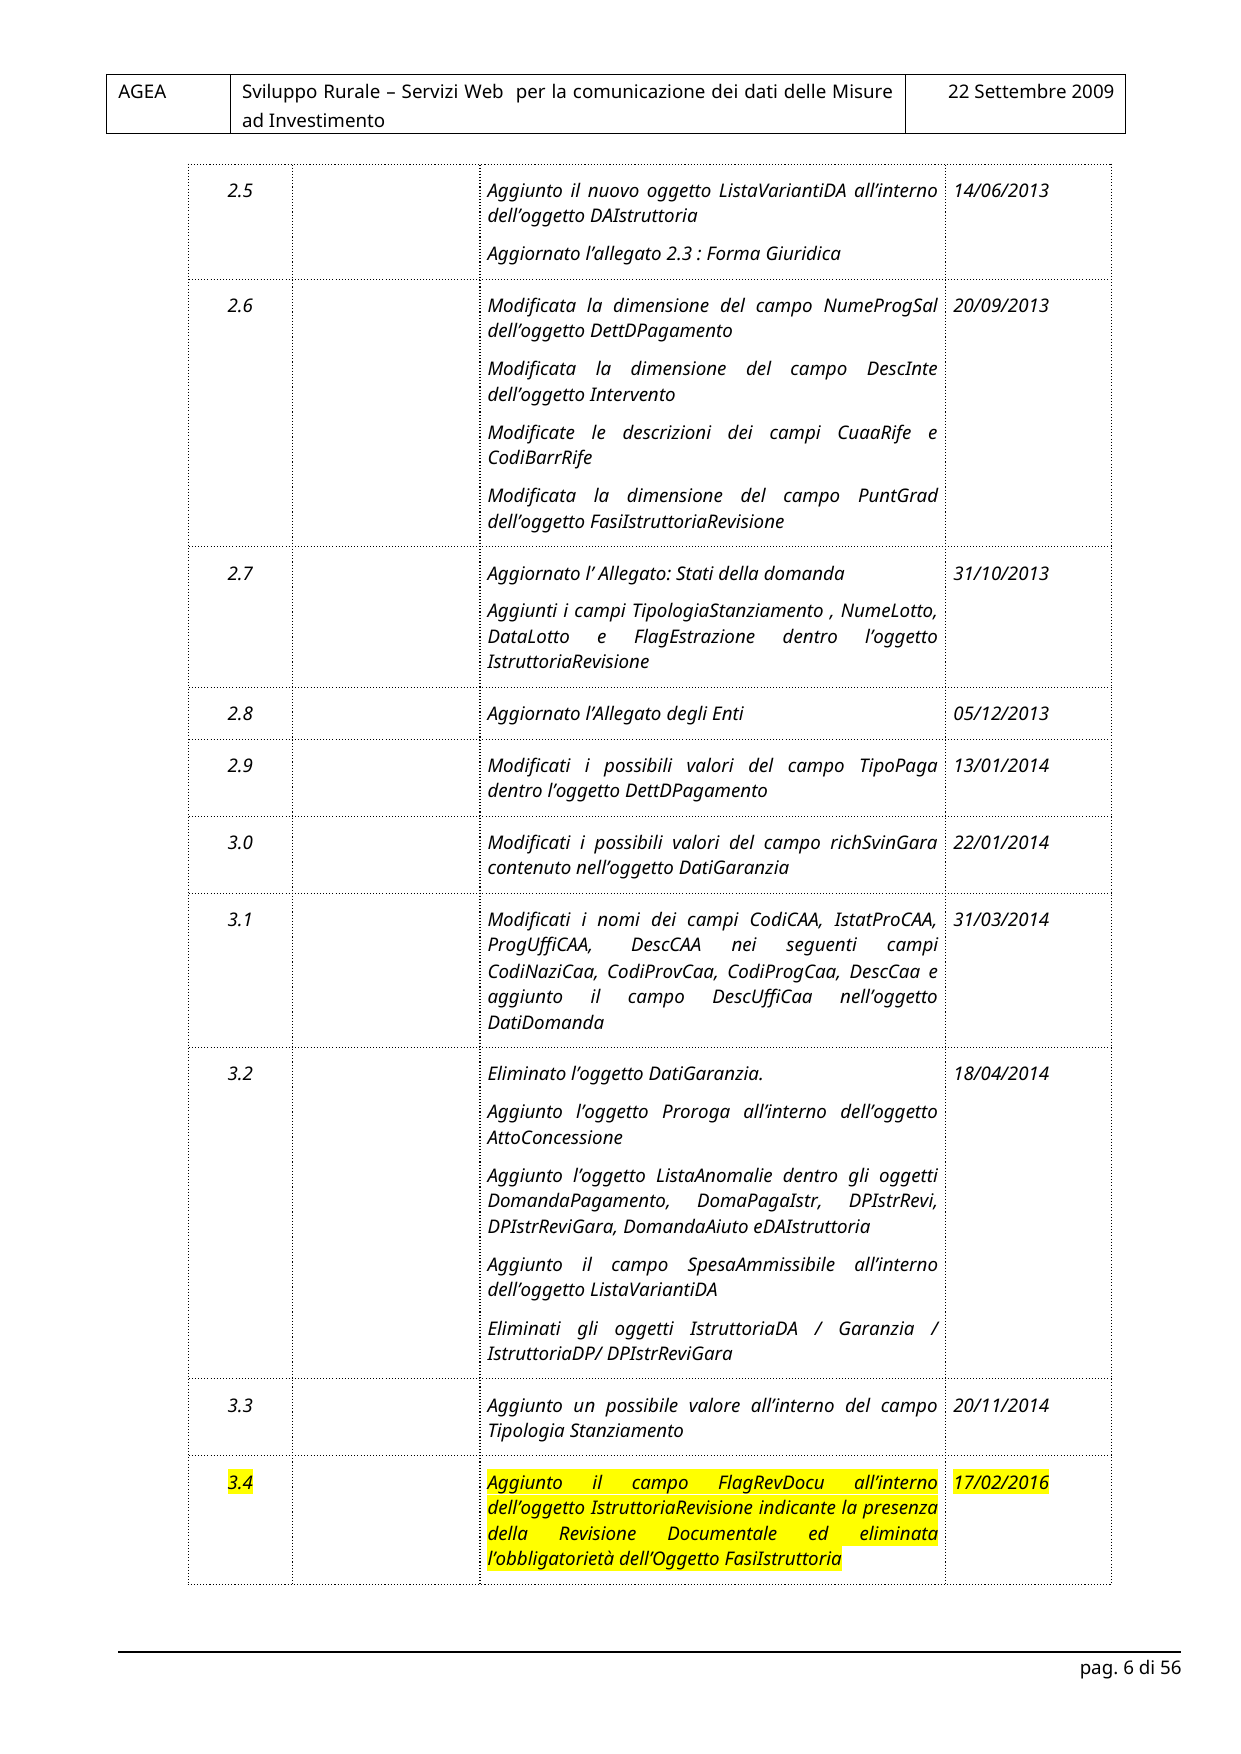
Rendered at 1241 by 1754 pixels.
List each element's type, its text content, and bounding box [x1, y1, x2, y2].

table_cell 3.2 [188, 1047, 292, 1378]
table_cell 31/10/2013 [946, 546, 1111, 687]
table_cell 3.1 [188, 893, 292, 1047]
table_cell 2.8 [188, 687, 292, 738]
table_cell 2.7 [188, 546, 292, 687]
table_cell [292, 164, 480, 278]
table_cell Aggiornato l’ Allegato: Stati della domanda Aggiunti i campi TipologiaStanziamento , NumeLotto, DataLotto e FlagEstrazione dentro l’oggetto IstruttoriaRevisione [480, 546, 946, 687]
table_cell 2.5 [188, 164, 292, 278]
table_cell 17/02/2016 [946, 1455, 1111, 1583]
table_cell Aggiunto il campo FlagRevDocu all’interno dell’oggetto IstruttoriaRevisione indicante la presenza della Revisione Documentale ed eliminata l’obbligatorietà dell’Oggetto FasiIstruttoria [480, 1455, 946, 1583]
table_cell 3.3 [188, 1378, 292, 1455]
table_cell [292, 546, 480, 687]
table_cell Eliminato l’oggetto DatiGaranzia. Aggiunto l’oggetto Proroga all’interno dell’oggetto AttoConcessione Aggiunto l’oggetto ListaAnomalie dentro gli oggetti DomandaPagamento, DomaPagaIstr, DPIstrRevi, DPIstrReviGara, DomandaAiuto eDAIstruttoria Aggiunto il campo SpesaAmmissibile all’interno dell’oggetto ListaVariantiDA Eliminati gli oggetti IstruttoriaDA / Garanzia / IstruttoriaDP/ DPIstrReviGara [480, 1047, 946, 1378]
table_cell [292, 1047, 480, 1378]
table_cell 20/09/2013 [946, 279, 1111, 546]
table_cell 20/11/2014 [946, 1378, 1111, 1455]
table_cell 13/01/2014 [946, 739, 1111, 816]
table_cell [292, 1378, 480, 1455]
table_cell 18/04/2014 [946, 1047, 1111, 1378]
table_cell Aggiunto un possibile valore all’interno del campo Tipologia Stanziamento [480, 1378, 946, 1455]
table_cell 2.6 [188, 279, 292, 546]
table_cell [292, 1455, 480, 1583]
table_cell [292, 816, 480, 893]
table_cell Modificati i possibili valori del campo richSvinGara contenuto nell’oggetto DatiGaranzia [480, 816, 946, 893]
table_cell [292, 279, 480, 546]
table_cell [292, 739, 480, 816]
table_cell Aggiornato l’Allegato degli Enti [480, 687, 946, 738]
table_cell [292, 687, 480, 738]
table_cell 31/03/2014 [946, 893, 1111, 1047]
table_cell [292, 893, 480, 1047]
table_cell 22/01/2014 [946, 816, 1111, 893]
table_cell Aggiunto il nuovo oggetto ListaVariantiDA all’interno dell’oggetto DAIstruttoria Aggiornato l’allegato 2.3 : Forma Giuridica [480, 164, 946, 278]
table_cell 05/12/2013 [946, 687, 1111, 738]
table_cell 3.0 [188, 816, 292, 893]
table_cell Modificati i nomi dei campi CodiCAA, IstatProCAA, ProgUffiCAA, DescCAA nei seguenti campi CodiNaziCaa, CodiProvCaa, CodiProgCaa, DescCaa e aggiunto il campo DescUffiCaa nell’oggetto DatiDomanda [480, 893, 946, 1047]
table_cell Modificata la dimensione del campo NumeProgSal dell’oggetto DettDPagamento Modificata la dimensione del campo DescInte dell’oggetto Intervento Modificate le descrizioni dei campi CuaaRife e CodiBarrRife Modificata la dimensione del campo PuntGrad dell’oggetto FasiIstruttoriaRevisione [480, 279, 946, 546]
table_cell Modificati i possibili valori del campo TipoPaga dentro l’oggetto DettDPagamento [480, 739, 946, 816]
table_cell 3.4 [188, 1455, 292, 1583]
table_cell 2.9 [188, 739, 292, 816]
table_cell 14/06/2013 [946, 164, 1111, 278]
